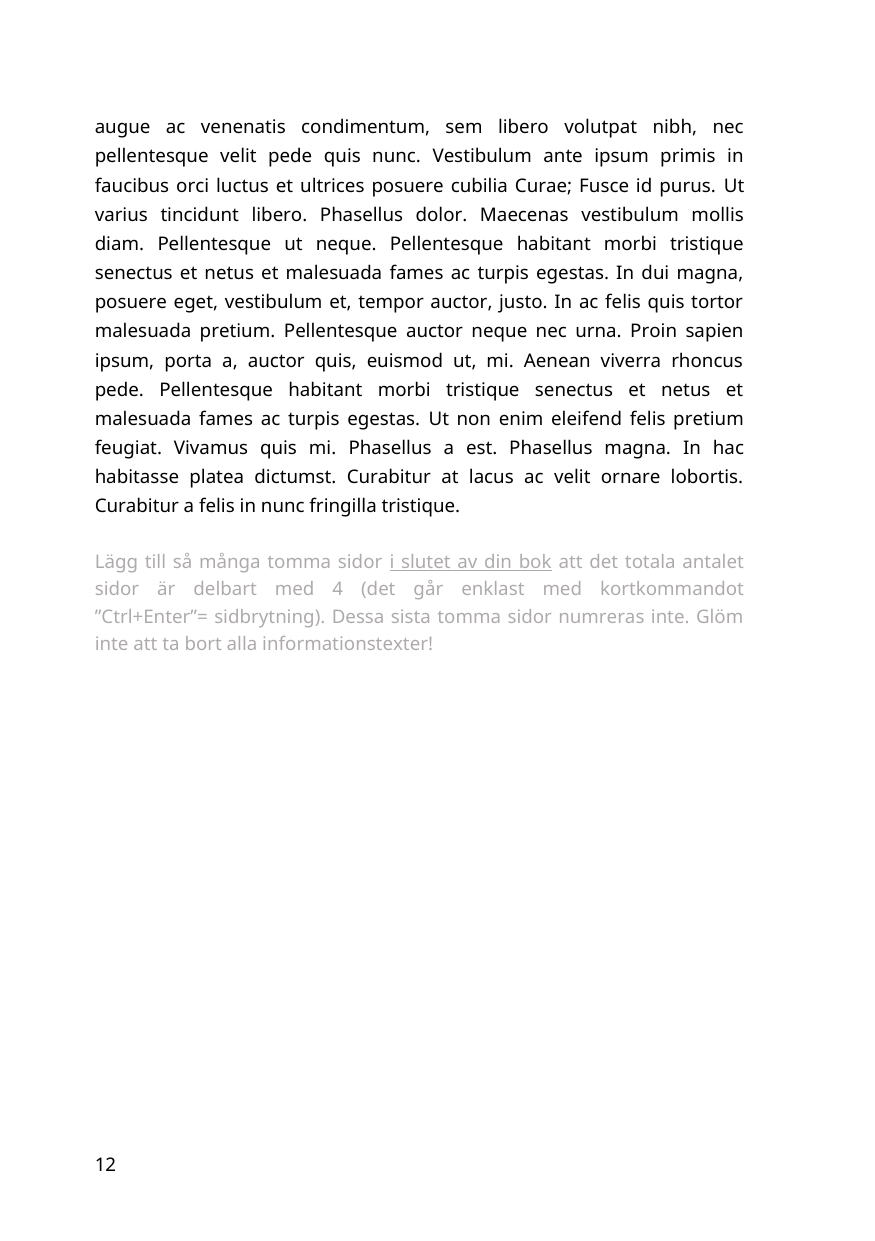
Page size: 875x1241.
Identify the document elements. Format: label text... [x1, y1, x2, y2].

text Lägg till så många tomma sidor i slutet av din bok att det totala antalet sidor är delbart med 4 (det går enklast med kortkommandot ”Ctrl+Enter”= sidbrytning). Dessa sista tomma sidor numreras inte. Glöm inte att ta bort alla informationstexter! [94, 548, 744, 656]
